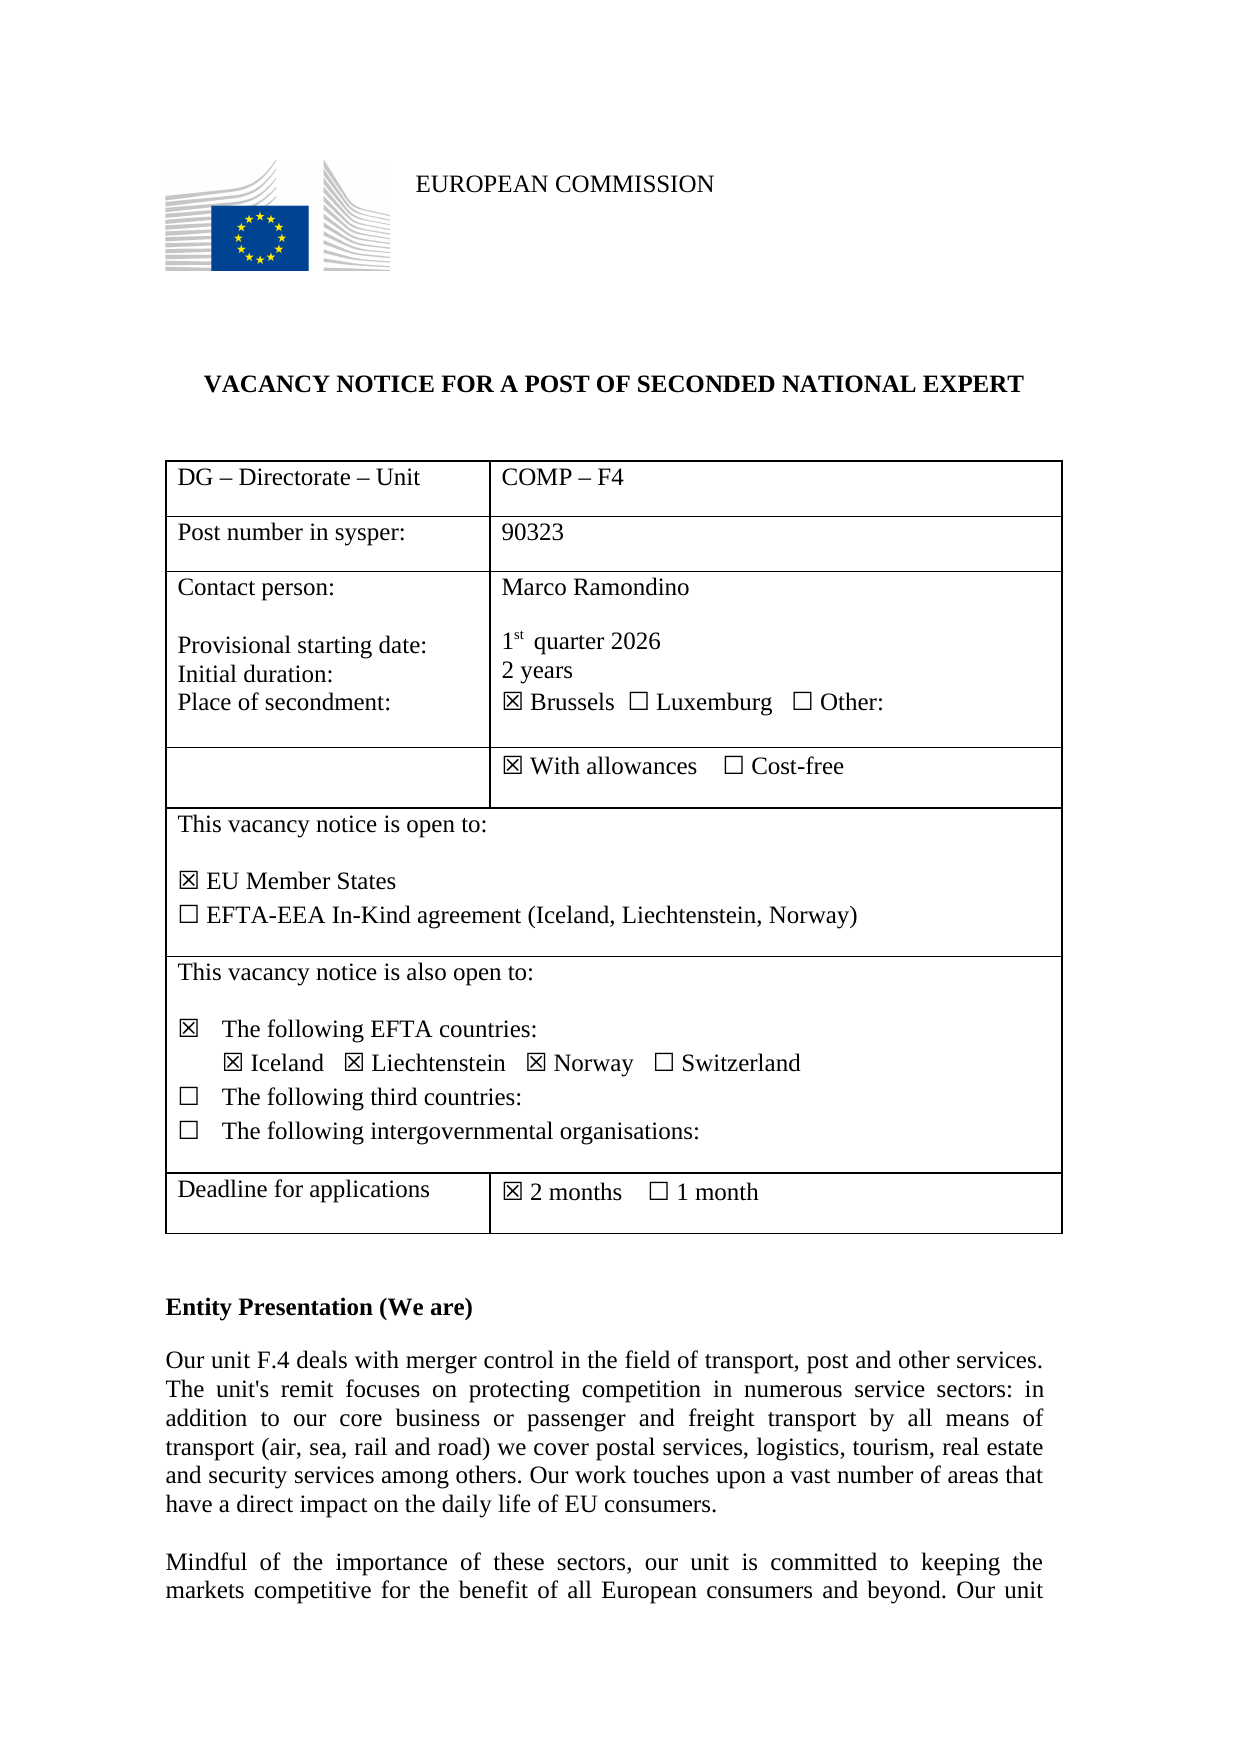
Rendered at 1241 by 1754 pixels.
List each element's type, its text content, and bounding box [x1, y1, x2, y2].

text VACANCY NOTICE FOR A POST OF SECONDED NATIONAL EXPERT [165, 369, 1063, 398]
list Entity Presentation (We are) [165, 1292, 1063, 1321]
table_cell This vacancy notice is also open to: The following EFTA countries: Iceland Liechtenstein Norway Switzerland The following third countries: The following intergovernmental organisations: [167, 957, 1061, 1172]
table_cell This vacancy notice is open to: EU Member States EFTA-EEA In-Kind agreement (Iceland, Liechtenstein, Norway) [167, 809, 1061, 956]
table_cell Contact person: Provisional starting date: Initial duration: Place of secondment: [167, 572, 489, 746]
table_cell [167, 748, 489, 807]
table_cell With allowances Cost-free [491, 748, 1061, 807]
table_header DG – Directorate – Unit [167, 462, 489, 516]
table_cell Deadline for applications [167, 1174, 489, 1233]
picture [165, 160, 391, 271]
table_cell quarter 2026 years Brussels Luxemburg Other: [491, 572, 1061, 746]
table_cell Post number in sysper: [167, 517, 489, 571]
table_cell 2 months 1 month [491, 1174, 1061, 1233]
